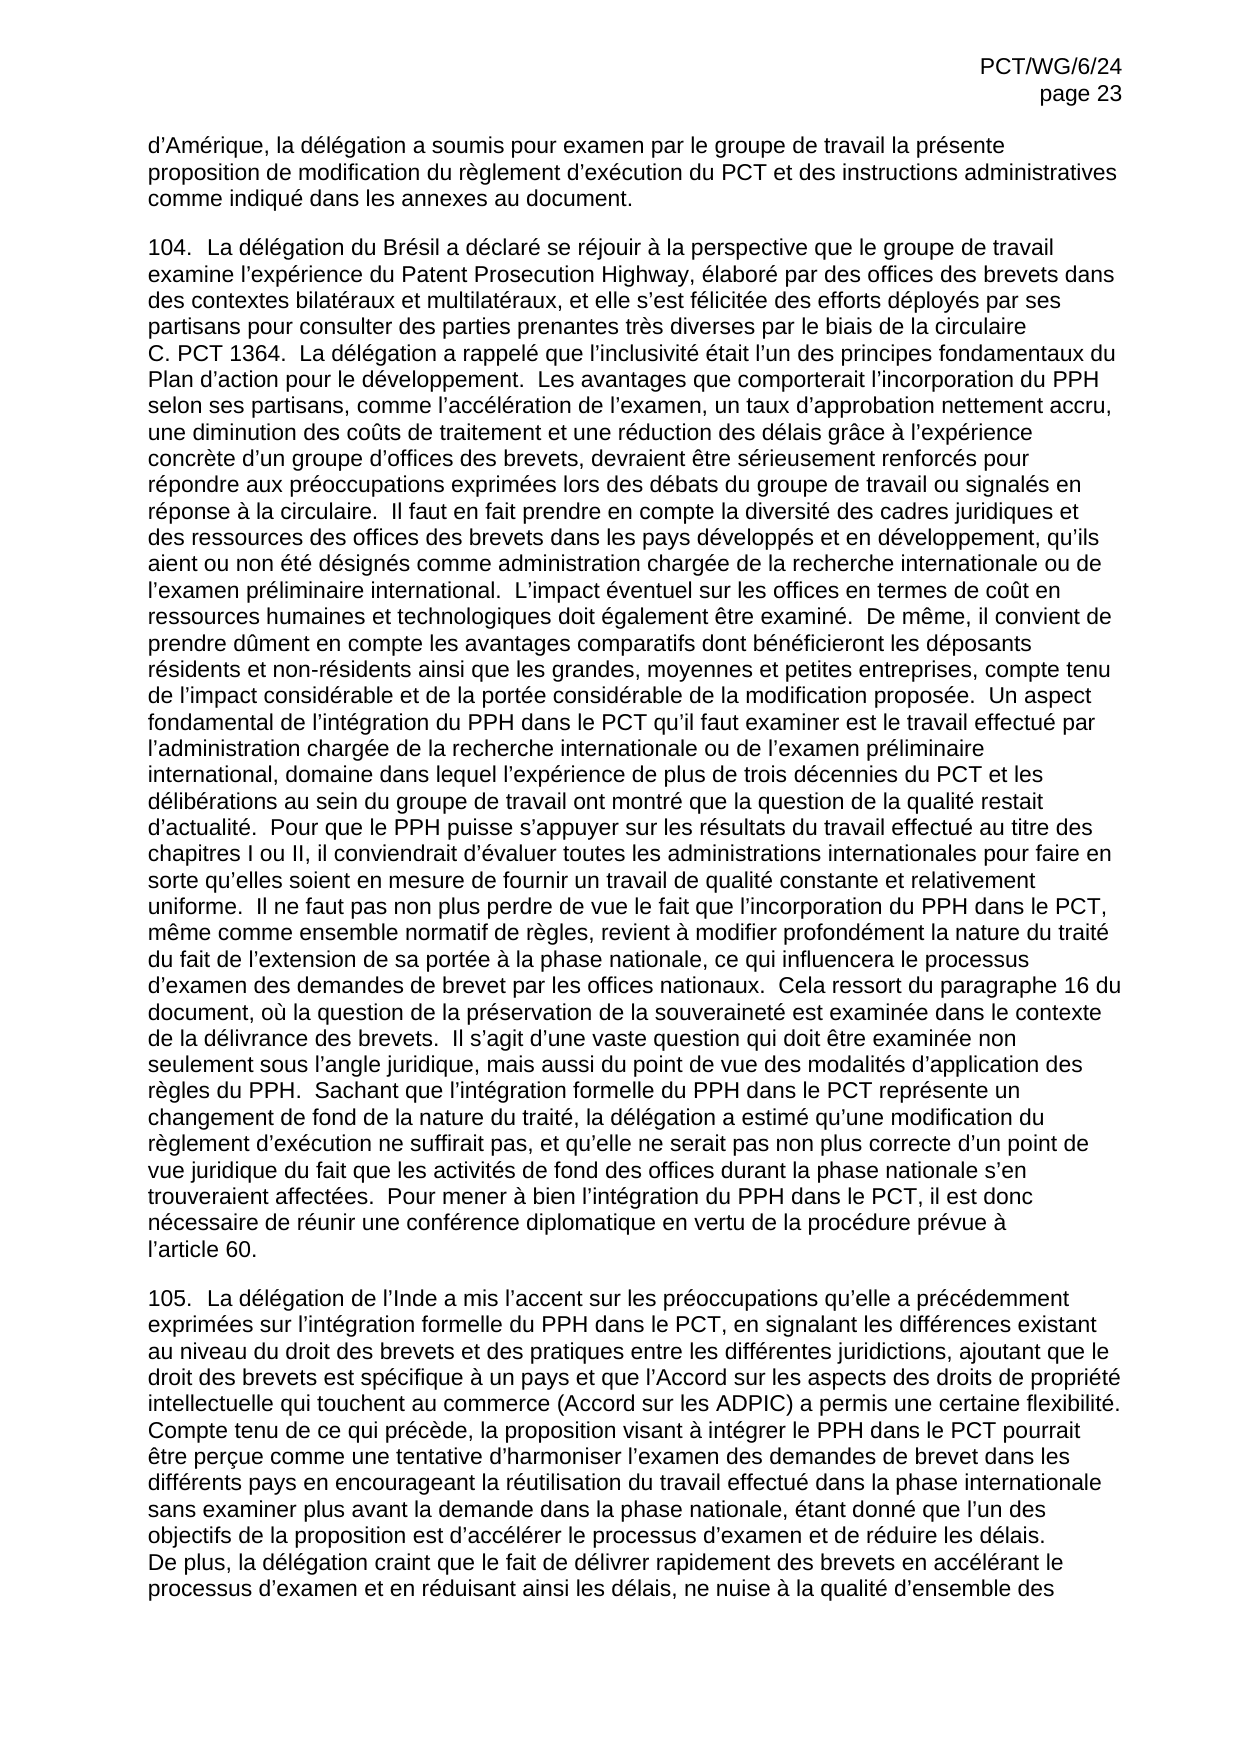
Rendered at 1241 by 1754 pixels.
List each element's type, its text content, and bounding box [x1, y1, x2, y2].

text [148, 1285, 1122, 1601]
text La délégation du Brésil a déclaré se réjouir à la perspective que le groupe de travail examine l’expérience du Patent Prosecution Highway, élaboré par des offices des brevets dans des contextes bilatéraux et multilatéraux, et elle s’est félicitée des efforts déployés par ses partisans pour consulter des parties prenantes très diverses par le biais de la circulaire C. PCT 1364. La délégation a rappelé que l’inclusivité était l’un des principes fondamentaux du Plan d’action pour le développement. Les avantages que comporterait l’incorporation du PPH selon ses partisans, comme l’accélération de l’examen, un taux d’approbation nettement accru, une diminution des coûts de traitement et une réduction des délais grâce à l’expérience concrète d’un groupe d’offices des brevets, devraient être sérieusement renforcés pour répondre aux préoccupations exprimées lors des débats du groupe de travail ou signalés en réponse à la circulaire. Il faut en fait prendre en compte la diversité des cadres juridiques et des ressources des offices des brevets dans les pays développés et en développement, qu’ils aient ou non été désignés comme administration chargée de la recherche internationale ou de l’examen préliminaire international. L’impact éventuel sur les offices en termes de coût en ressources humaines et technologiques doit également être examiné. De même, il convient de prendre dûment en compte les avantages comparatifs dont bénéficieront les déposants résidents et non-résidents ainsi que les grandes, moyennes et petites entreprises, compte tenu de l’impact considérable et de la portée considérable de la modification proposée. Un aspect fondamental de l’intégration du PPH dans le PCT qu’il faut examiner est le travail effectué par l’administration chargée de la recherche internationale ou de l’examen préliminaire international, domaine dans lequel l’expérience de plus de trois décennies du PCT et les délibérations au sein du groupe de travail ont montré que la question de la qualité restait d’actualité. Pour que le PPH puisse s’appuyer sur les résultats du travail effectué au titre des chapitres I ou II, il conviendrait d’évaluer toutes les administrations internationales pour faire en sorte qu’elles soient en mesure de fournir un travail de qualité constante et relativement uniforme. Il ne faut pas non plus perdre de vue le fait que l’incorporation du PPH dans le PCT, même comme ensemble normatif de règles, revient à modifier profondément la nature du traité du fait de l’extension de sa portée à la phase nationale, ce qui influencera le processus d’examen des demandes de brevet par les offices nationaux. Cela ressort du paragraphe 16 du document, où la question de la préservation de la souveraineté est examinée dans le contexte de la délivrance des brevets. Il s’agit d’une vaste question qui doit être examinée non seulement sous l’angle juridique, mais aussi du point de vue des modalités d’application des règles du PPH. Sachant que l’intégration formelle du PPH dans le PCT représente un changement de fond de la nature du traité, la délégation a estimé qu’une modification du règlement d’exécution ne suffirait pas, et qu’elle ne serait pas non plus correcte d’un point de vue juridique du fait que les activités de fond des offices durant la phase nationale s’en trouveraient affectées. Pour mener à bien l’intégration du PPH dans le PCT, il est donc nécessaire de réunir une conférence diplomatique en vertu de la procédure prévue à l’article 60. [148, 234, 1122, 1262]
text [148, 132, 1122, 211]
